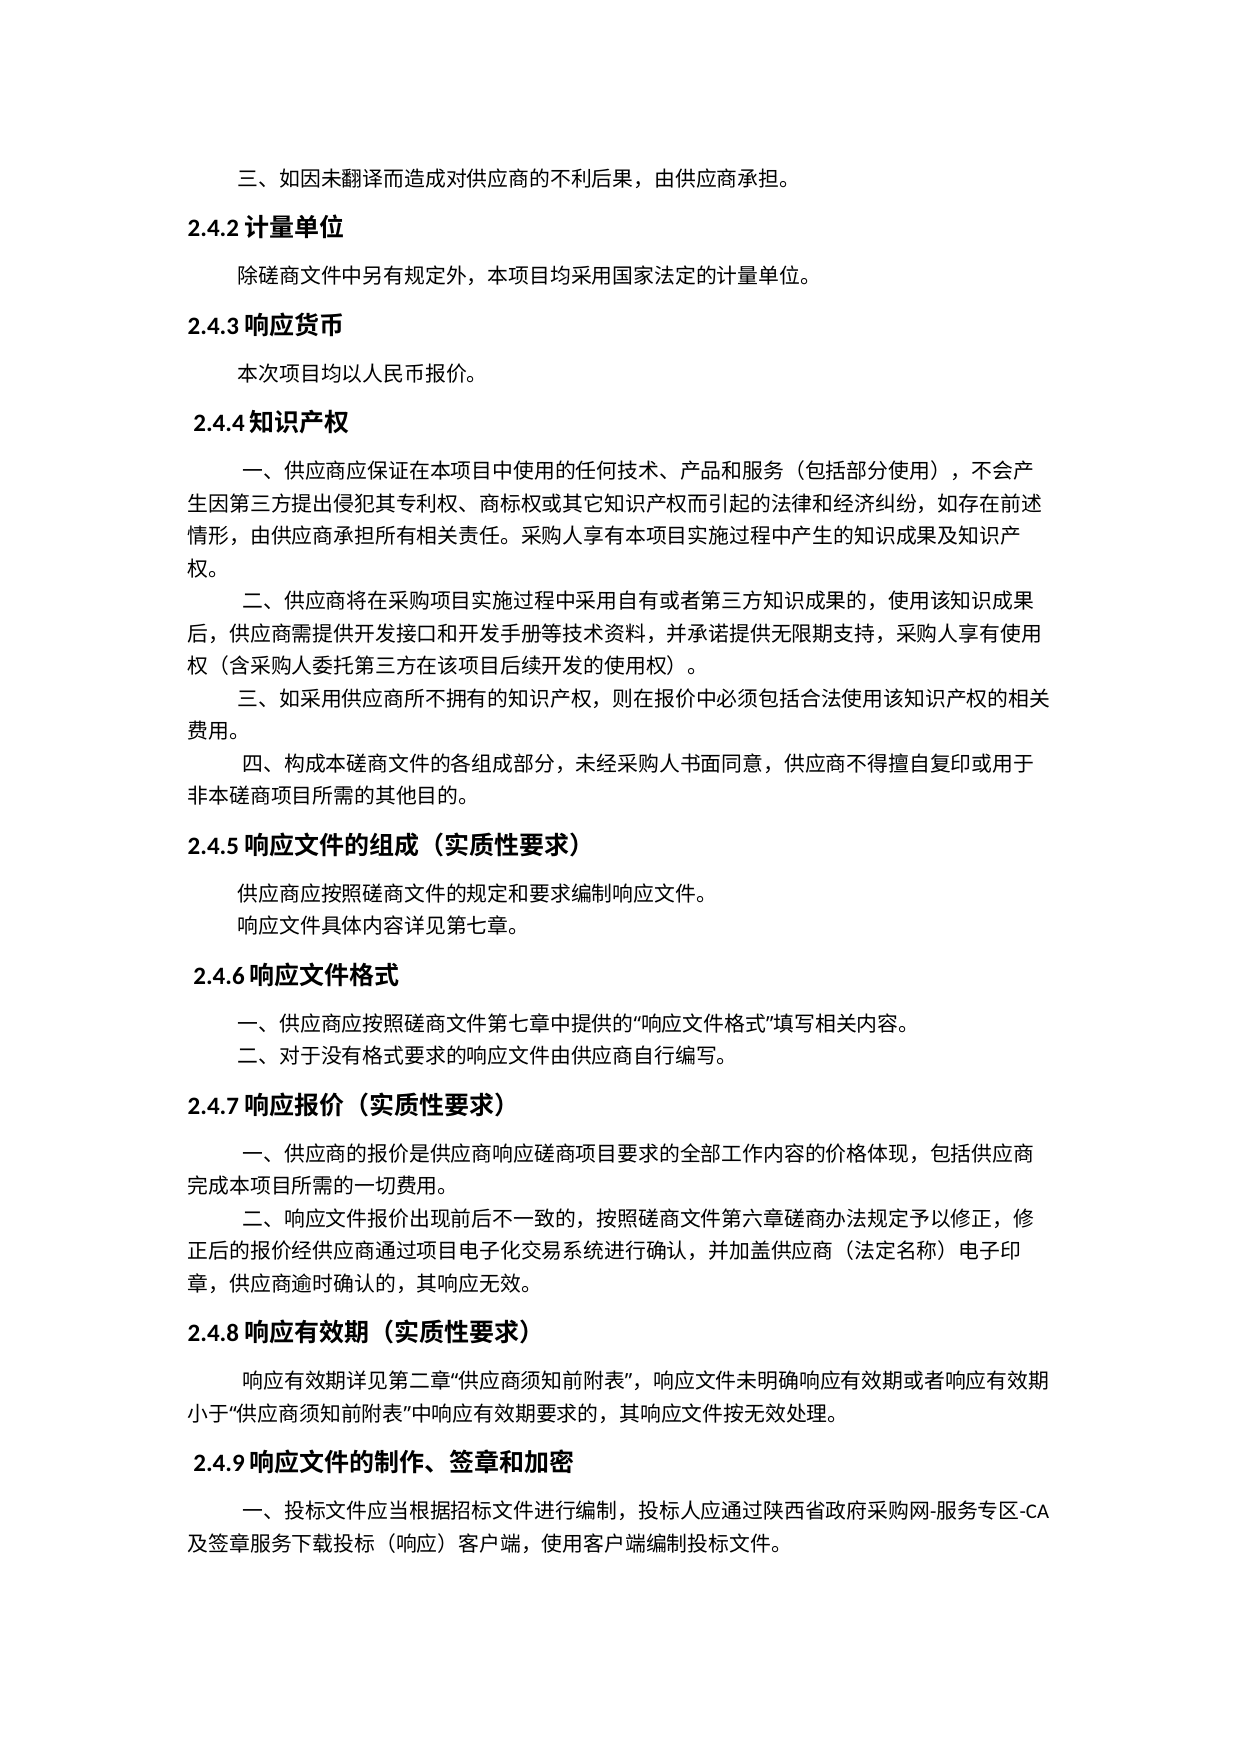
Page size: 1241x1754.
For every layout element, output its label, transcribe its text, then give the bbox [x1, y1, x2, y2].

text 2.4.9响应文件的制作、签章和加密 [187, 1429, 1053, 1494]
text 2.4.3响应货币 [187, 292, 1053, 357]
text 一、投标文件应当根据招标文件进行编制，投标人应通过陕西省政府采购网-服务专区-CA及签章服务下载投标（响应）客户端，使用客户端编制投标文件。 [187, 1494, 1053, 1559]
text 2.4.2计量单位 [187, 194, 1053, 259]
text 2.4.7响应报价（实质性要求） [187, 1072, 1053, 1137]
text 二、响应文件报价出现前后不一致的，按照磋商文件第六章磋商办法规定予以修正，修正后的报价经供应商通过项目电子化交易系统进行确认，并加盖供应商（法定名称）电子印章，供应商逾时确认的，其响应无效。 [187, 1202, 1053, 1299]
text 一、供应商应按照磋商文件第七章中提供的“响应文件格式”填写相关内容。 [187, 1007, 1053, 1039]
text 除磋商文件中另有规定外，本项目均采用国家法定的计量单位。 [187, 259, 1053, 292]
text 三、如因未翻译而造成对供应商的不利后果，由供应商承担。 [187, 162, 1053, 194]
text 响应文件具体内容详见第七章。 [187, 909, 1053, 942]
text 二、供应商将在采购项目实施过程中采用自有或者第三方知识成果的，使用该知识成果后，供应商需提供开发接口和开发手册等技术资料，并承诺提供无限期支持，采购人享有使用权（含采购人委托第三方在该项目后续开发的使用权）。 [187, 584, 1053, 682]
text 响应有效期详见第二章“供应商须知前附表”，响应文件未明确响应有效期或者响应有效期小于“供应商须知前附表”中响应有效期要求的，其响应文件按无效处理。 [187, 1364, 1053, 1429]
text 2.4.5响应文件的组成（实质性要求） [187, 812, 1053, 877]
text 二、对于没有格式要求的响应文件由供应商自行编写。 [187, 1039, 1053, 1072]
text 三、如采用供应商所不拥有的知识产权，则在报价中必须包括合法使用该知识产权的相关费用。 [187, 682, 1053, 747]
text 2.4.4知识产权 [187, 389, 1053, 454]
text 本次项目均以人民币报价。 [187, 357, 1053, 389]
text 一、供应商应保证在本项目中使用的任何技术、产品和服务（包括部分使用），不会产生因第三方提出侵犯其专利权、商标权或其它知识产权而引起的法律和经济纠纷，如存在前述情形，由供应商承担所有相关责任。采购人享有本项目实施过程中产生的知识成果及知识产权。 [187, 454, 1053, 584]
text 供应商应按照磋商文件的规定和要求编制响应文件。 [187, 877, 1053, 909]
text 一、供应商的报价是供应商响应磋商项目要求的全部工作内容的价格体现，包括供应商完成本项目所需的一切费用。 [187, 1137, 1053, 1202]
text 2.4.6响应文件格式 [187, 942, 1053, 1007]
text 四、构成本磋商文件的各组成部分，未经采购人书面同意，供应商不得擅自复印或用于非本磋商项目所需的其他目的。 [187, 747, 1053, 812]
text 2.4.8响应有效期（实质性要求） [187, 1299, 1053, 1364]
